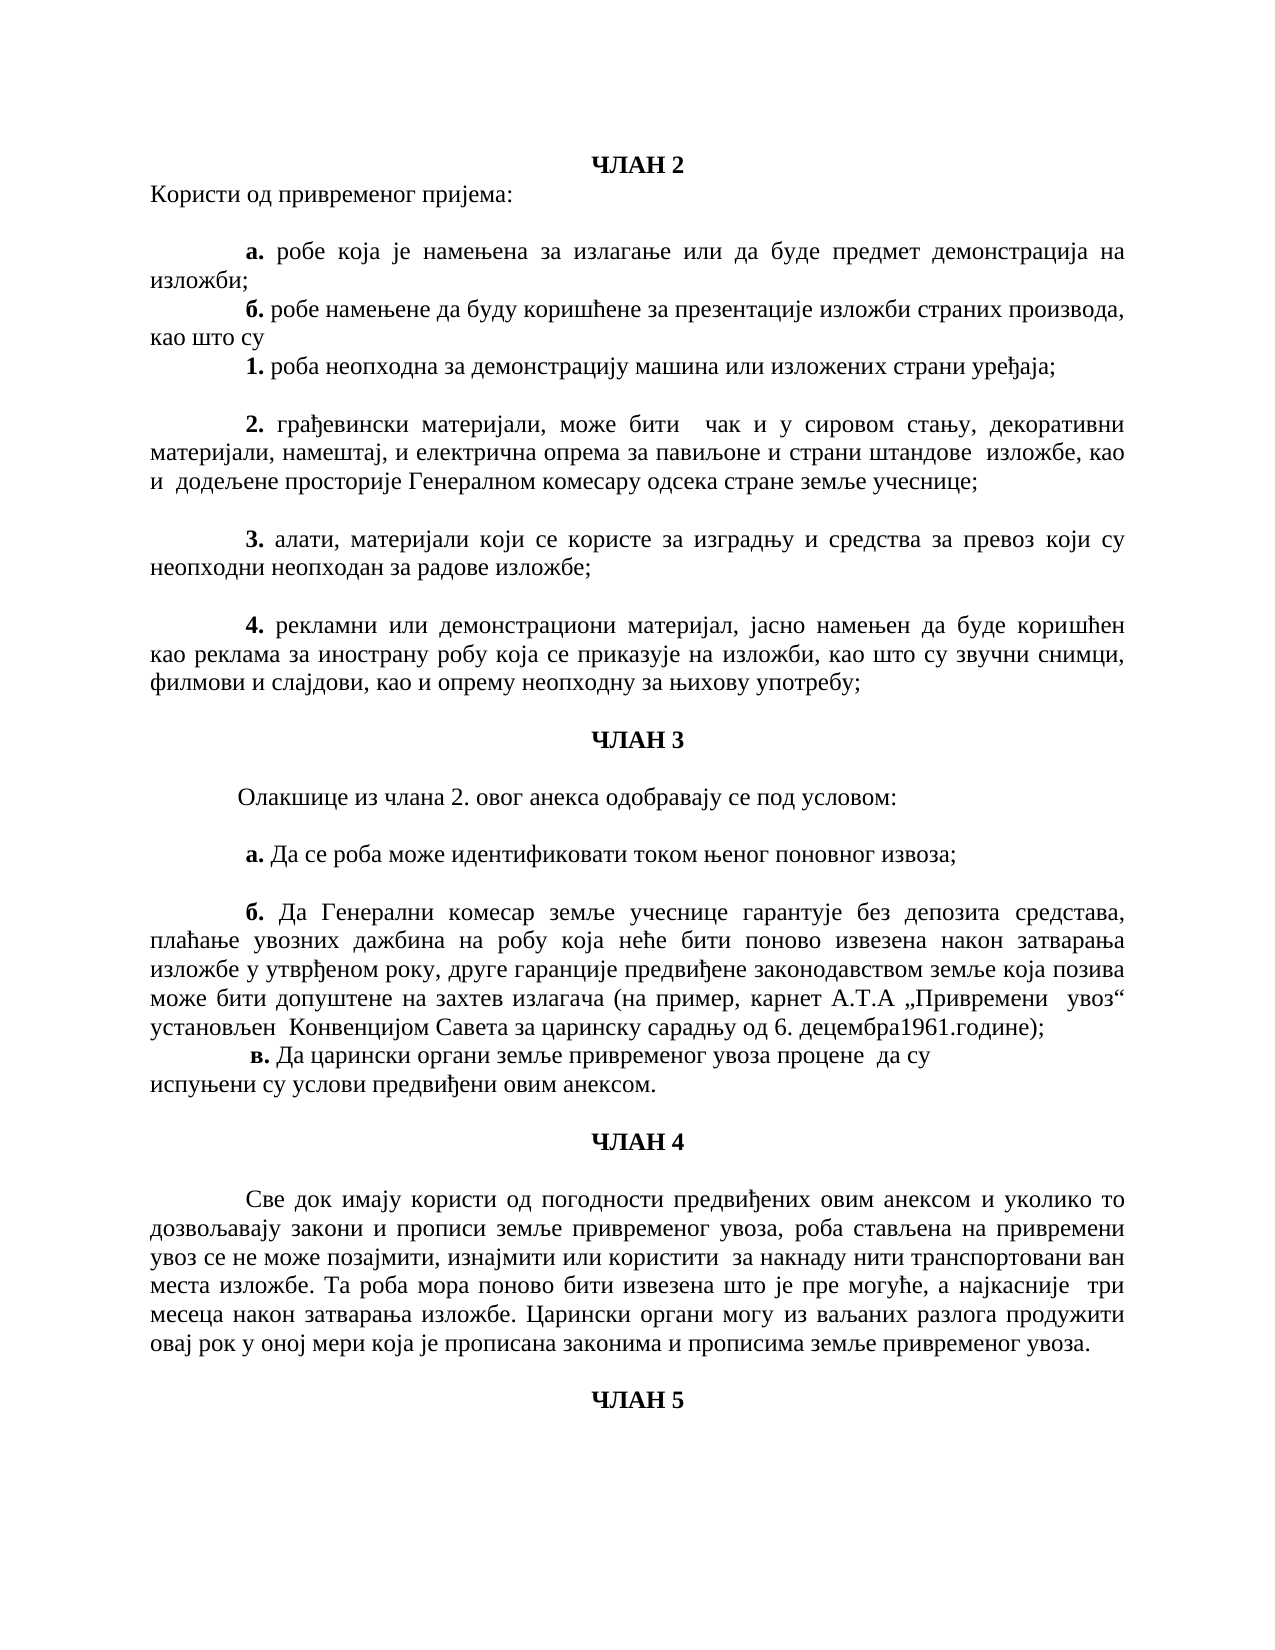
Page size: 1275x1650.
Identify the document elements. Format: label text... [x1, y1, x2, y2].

text 4. рекламни или демонстрациони материјал, јасно намењен да буде коришћен као реклама за инострану робу која се приказује на изложби, као што су звучни снимци, филмови и слајдови, као и опрему неопходну за њихову употребу; [150, 610, 1125, 696]
text ЧЛАН 3 [150, 725, 1125, 754]
text ЧЛАН 4 [150, 1127, 1125, 1156]
text ЧЛАН 5 [150, 1386, 1125, 1414]
text Користи од привременог пријема: [150, 179, 1125, 207]
text а. Да се роба може идентификовати током њеног поновног извоза; [150, 839, 1125, 868]
text в. Да царински органи земље привременог увоза процене да су [150, 1041, 1125, 1069]
text Олакшице из члана 2. овог анекса одобравају се под условом: [150, 782, 1125, 811]
text б. робе намењене да буду коришћене за презентације изложби страних производа, као што су [150, 294, 1125, 351]
text 1. роба неопходна за демонстрацију машина или изложених страни уређаја; [150, 351, 1125, 380]
text а. робе која је намењена за излагање или да буде предмет демонстрација на изложби; [150, 236, 1125, 294]
text 3. алати, материјали који се користе за изградњу и средства за превоз који су неопходни неопходан за радове изложбе; [150, 524, 1125, 581]
text 2. грађевински материјали, може бити чак и у сировом стању, декоративни материјали, намештај, и електрична опрема за павиљоне и страни штандове изложбе, као и додељене просторије Генералном комесару одсека стране земље учеснице; [150, 409, 1125, 495]
text ЧЛАН 2 [150, 150, 1125, 179]
text б. Да Генерални комесар земље учеснице гарантује без депозита средстава, плаћање увозних дажбина на робу која неће бити поново извезена након затварања изложбе у утврђеном року, друге гаранције предвиђене законодавством земље која позива може бити допуштене на захтев излагача (на пример, карнет А.Т.А „Привремени увоз“ установљен Конвенцијом Савета за царинску сарадњу од 6. децембра1961.године); [150, 897, 1125, 1041]
text испуњени су услови предвиђени овим анексом. [150, 1069, 1125, 1098]
text Све док имају користи од погодности предвиђених овим анексом и уколико то дозвољавају закони и прописи земље привременог увоза, роба стављена на привремени увоз се не може позајмити, изнајмити или користити за накнаду нити транспортовани ван места изложбе. Та роба мора поново бити извезена што је пре могуће, а најкасније три месеца након затварања изложбе. Царински органи могу из ваљаних разлога продужити овај рок у оној мери која је прописана законима и прописима земље привременог увоза. [150, 1184, 1125, 1357]
